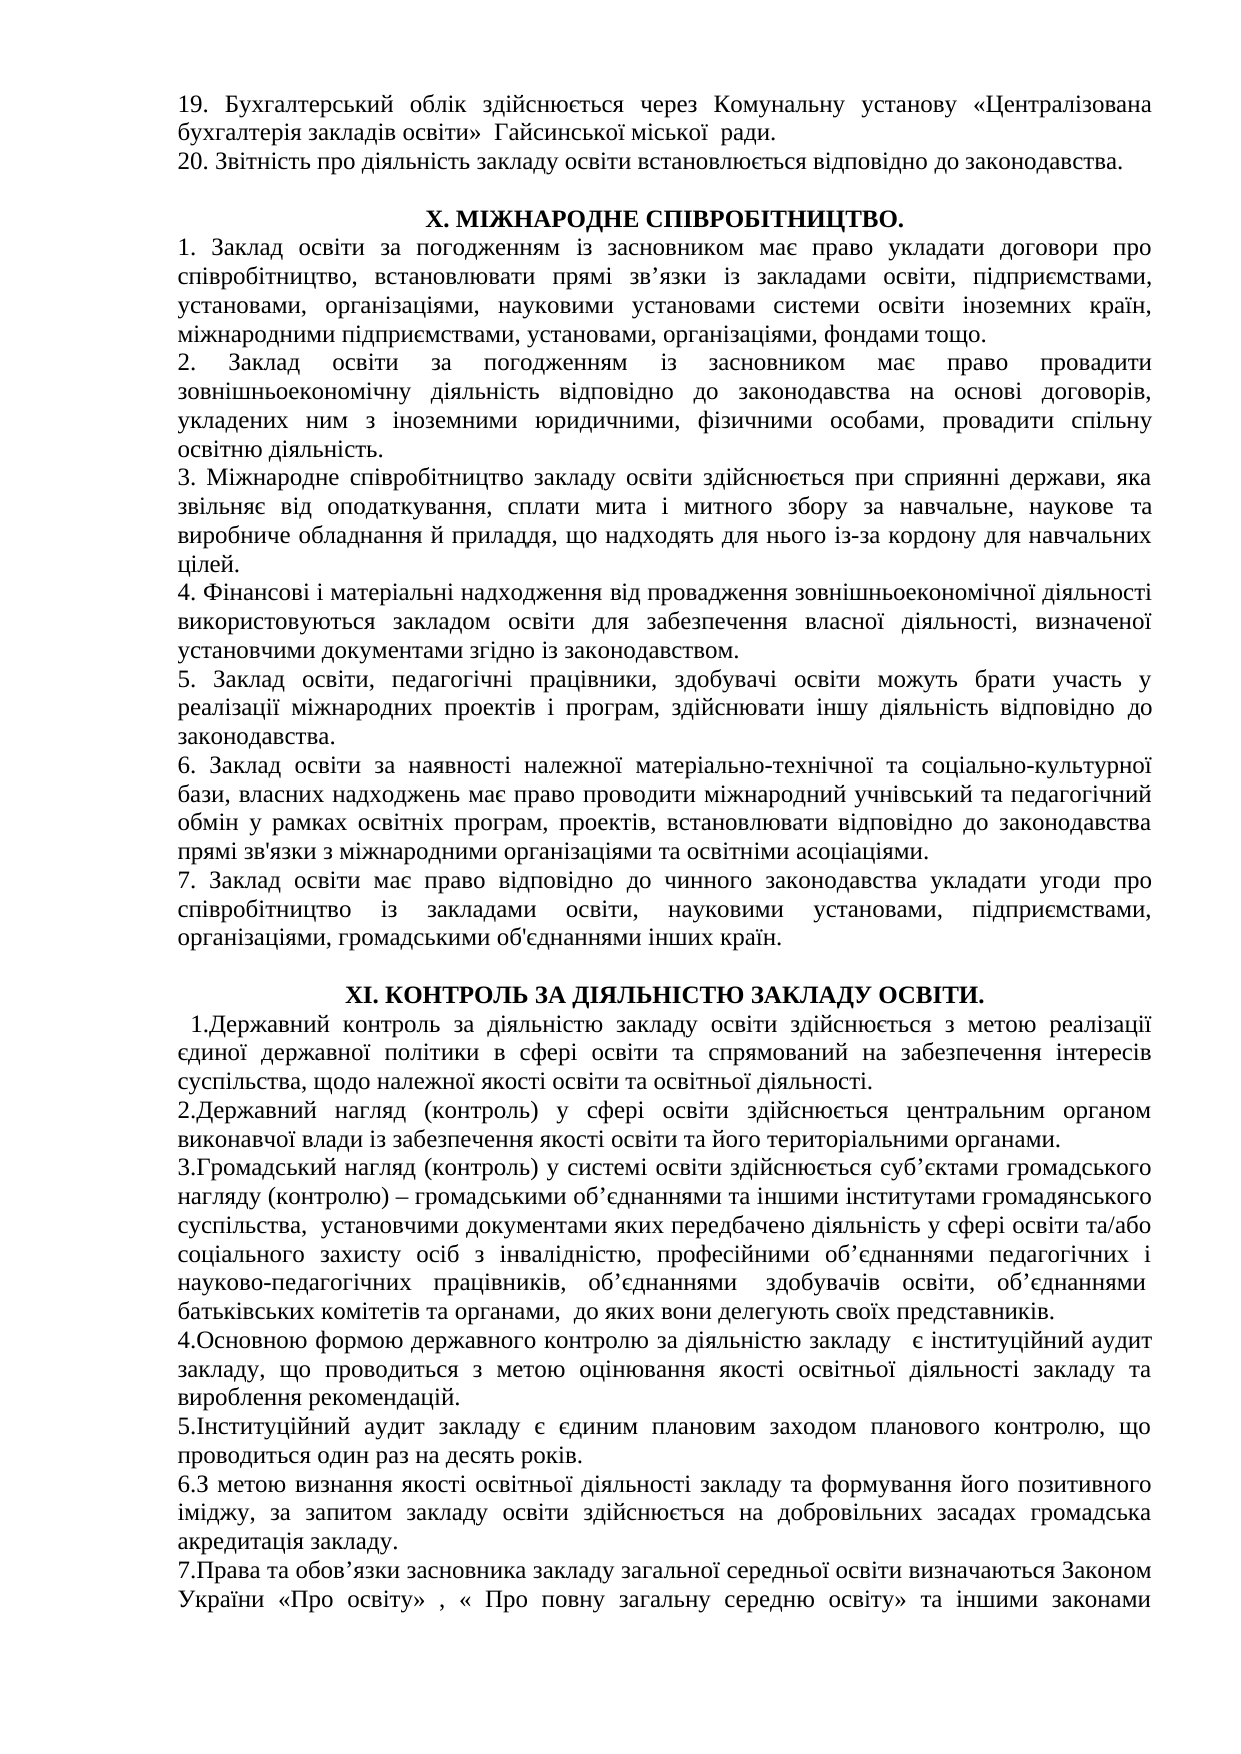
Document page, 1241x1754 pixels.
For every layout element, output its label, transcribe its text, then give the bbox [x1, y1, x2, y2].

list 1. Заклад освіти за погодженням із засновником має право укладати договори про співробітництво, встановлювати прямі зв’язки із закладами освіти, підприємствами, установами, організаціями, науковими установами системи освіти іноземних країн, міжнародними підприємствами, установами, організаціями, фондами тощо. [177, 232, 1152, 347]
list 3. Міжнародне співробітництво закладу освіти здійснюється при сприянні держави, яка звільняє від оподаткування, сплати мита і митного збору за навчальне, наукове та виробниче обладнання й приладдя, що надходять для нього із-за кордону для навчальних цілей. [177, 462, 1152, 577]
list 5. Заклад освіти, педагогічні працівники, здобувачі освіти можуть брати участь у реалізації міжнародних проектів і програм, здійснювати іншу діяльність відповідно до законодавства. [177, 664, 1152, 750]
list 6. Заклад освіти за наявності належної матеріально-технічної та соціально-культурної бази, власних надходжень має право проводити міжнародний учнівський та педагогічний обмін у рамках освітніх програм, проектів, встановлювати відповідно до законодавства прямі зв'язки з міжнародними організаціями та освітніми асоціаціями. [177, 750, 1152, 865]
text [177, 1555, 1152, 1612]
text 6.З метою визнання якості освітньої діяльності закладу та формування його позитивного іміджу, за запитом закладу освіти здійснюється на добровільних засадах громадська акредитація закладу. [177, 1469, 1152, 1555]
text 5.Інституційний аудит закладу є єдиним плановим заходом планового контролю, що проводиться один раз на десять років. [177, 1411, 1152, 1469]
list 20. Звітність про діяльність закладу освіти встановлюється відповідно до законодавства. [177, 146, 1152, 175]
text 19. Бухгалтерський облік здійснюється через Комунальну установу «Централізована бухгалтерія закладів освіти» Гайсинської міської ради. [177, 89, 1152, 146]
list 7. Заклад освіти має право відповідно до чинного законодавства укладати угоди про співробітництво із закладами освіти, науковими установами, підприємствами, організаціями, громадськими об'єднаннями інших країн. [177, 865, 1152, 951]
text 1.Державний контроль за діяльністю закладу освіти здійснюється з метою реалізації єдиної державної політики в сфері освіти та спрямований на забезпечення інтересів суспільства, щодо належної якості освіти та освітньої діяльності. [177, 1009, 1152, 1095]
text 3.Громадський нагляд (контроль) у системі освіти здійснюється суб’єктами громадського нагляду (контролю) – громадськими об’єднаннями та іншими інститутами громадянського суспільства, установчими документами яких передбачено діяльність у сфері освіти та/або соціального захисту осіб з інвалідністю, професійними об’єднаннями педагогічних і науково-педагогічних працівників, об’єднаннями здобувачів освіти, об’єднаннями батьківських комітетів та органами, до яких вони делегують своїх представників. [177, 1152, 1152, 1325]
text Х. МІЖНАРОДНЕ СПІВРОБІТНИЦТВО. [177, 204, 1152, 232]
text 2.Державний нагляд (контроль) у сфері освіти здійснюється центральним органом виконавчої влади із забезпечення якості освіти та його територіальними органами. [177, 1095, 1152, 1152]
text ХІ. КОНТРОЛЬ ЗА ДІЯЛЬНІСТЮ ЗАКЛАДУ ОСВІТИ. [177, 980, 1152, 1009]
text 4.Основною формою державного контролю за діяльністю закладу є інституційний аудит закладу, що проводиться з метою оцінювання якості освітньої діяльності закладу та вироблення рекомендацій. [177, 1325, 1152, 1411]
list 4. Фінансові і матеріальні надходження від провадження зовнішньоекономічної діяльності використовуються закладом освіти для забезпечення власної діяльності, визначеної установчими документами згідно із законодавством. [177, 577, 1152, 664]
list 2. Заклад освіти за погодженням із засновником має право провадити зовнішньоекономічну діяльність відповідно до законодавства на основі договорів, укладених ним з іноземними юридичними, фізичними особами, провадити спільну освітню діяльність. [177, 347, 1152, 462]
